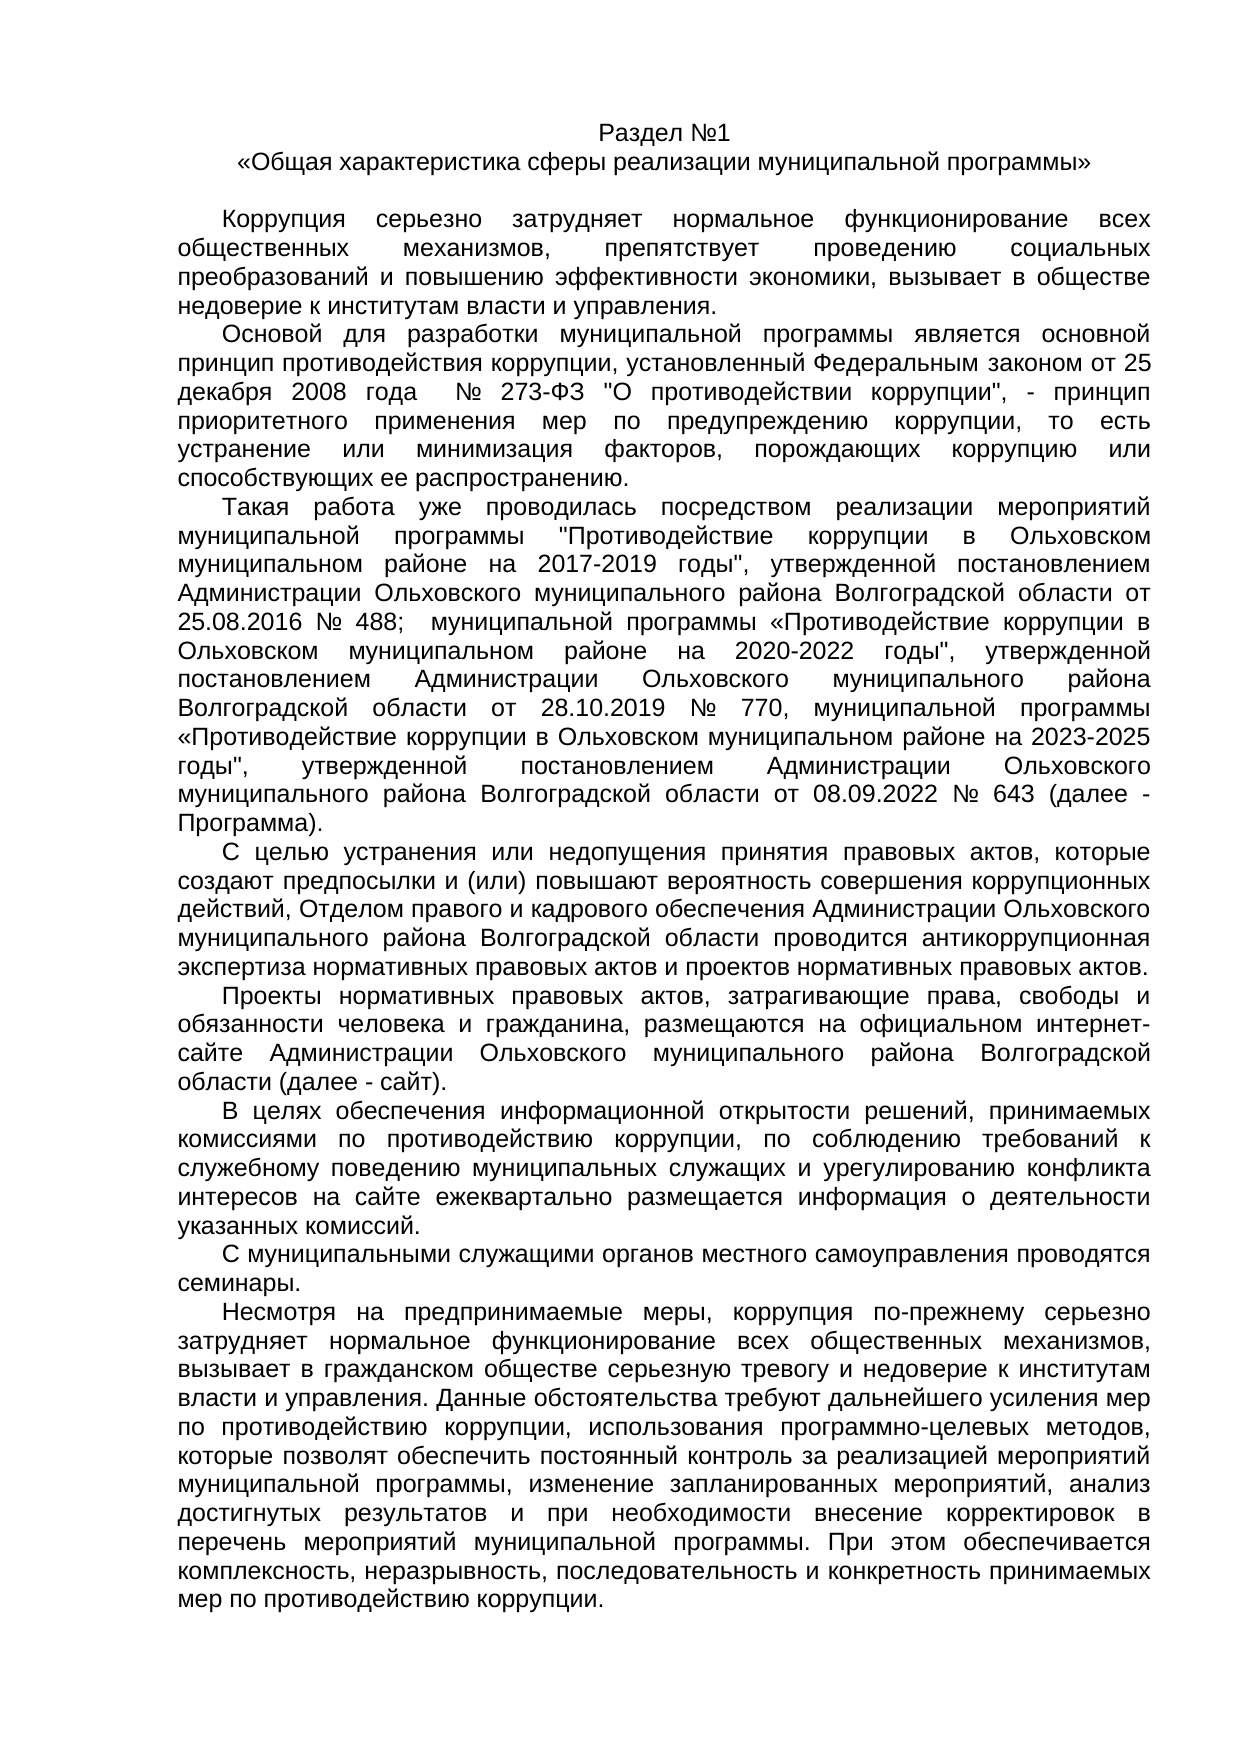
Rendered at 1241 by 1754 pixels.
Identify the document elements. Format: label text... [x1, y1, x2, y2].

text С целью устранения или недопущения принятия правовых актов, которые создают предпосылки и (или) повышают вероятность совершения коррупционных действий, Отделом правого и кадрового обеспечения Администрации Ольховского муниципального района Волгоградской области проводится антикоррупционная экспертиза нормативных правовых актов и проектов нормативных правовых актов. [177, 837, 1152, 981]
text «Общая характеристика сферы реализации муниципальной программы» [177, 147, 1152, 176]
text Несмотря на предпринимаемые меры, коррупция по-прежнему серьезно затрудняет нормальное функционирование всех общественных механизмов, вызывает в гражданском обществе серьезную тревогу и недоверие к институтам власти и управления. Данные обстоятельства требуют дальнейшего усиления мер по противодействию коррупции, использования программно-целевых методов, которые позволят обеспечить постоянный контроль за реализацией мероприятий муниципальной программы, изменение запланированных мероприятий, анализ достигнутых результатов и при необходимости внесение корректировок в перечень мероприятий муниципальной программы. При этом обеспечивается комплексность, неразрывность, последовательность и конкретность принимаемых мер по противодействию коррупции. [177, 1297, 1152, 1613]
text Коррупция серьезно затрудняет нормальное функционирование всех общественных механизмов, препятствует проведению социальных преобразований и повышению эффективности экономики, вызывает в обществе недоверие к институтам власти и управления. [177, 204, 1152, 319]
text Раздел №1 [177, 118, 1152, 147]
text С муниципальными служащими органов местного самоуправления проводятся семинары. [177, 1239, 1152, 1297]
text Такая работа уже проводилась посредством реализации мероприятий муниципальной программы "Противодействие коррупции в Ольховском муниципальном районе на 2017-2019 годы", утвержденной постановлением Администрации Ольховского муниципального района Волгоградской области от 25.08.2016 № 488; муниципальной программы «Противодействие коррупции в Ольховском муниципальном районе на 2020-2022 годы", утвержденной постановлением Администрации Ольховского муниципального района Волгоградской области от 28.10.2019 № 770, муниципальной программы «Противодействие коррупции в Ольховском муниципальном районе на 2023-2025 годы", утвержденной постановлением Администрации Ольховского муниципального района Волгоградской области от 08.09.2022 № 643 (далее - Программа). [177, 492, 1152, 837]
text В целях обеспечения информационной открытости решений, принимаемых комиссиями по противодействию коррупции, по соблюдению требований к служебному поведению муниципальных служащих и урегулированию конфликта интересов на сайте ежеквартально размещается информация о деятельности указанных комиссий. [177, 1096, 1152, 1239]
text Основой для разработки муниципальной программы является основной принцип противодействия коррупции, установленный Федеральным законом от 25 декабря 2008 года № 273-ФЗ "О противодействии коррупции", - принцип приоритетного применения мер по предупреждению коррупции, то есть устранение или минимизация факторов, порождающих коррупцию или способствующих ее распространению. [177, 319, 1152, 492]
text Проекты нормативных правовых актов, затрагивающие права, свободы и обязанности человека и гражданина, размещаются на официальном интернет-сайте Администрации Ольховского муниципального района Волгоградской области (далее - сайт). [177, 981, 1152, 1096]
